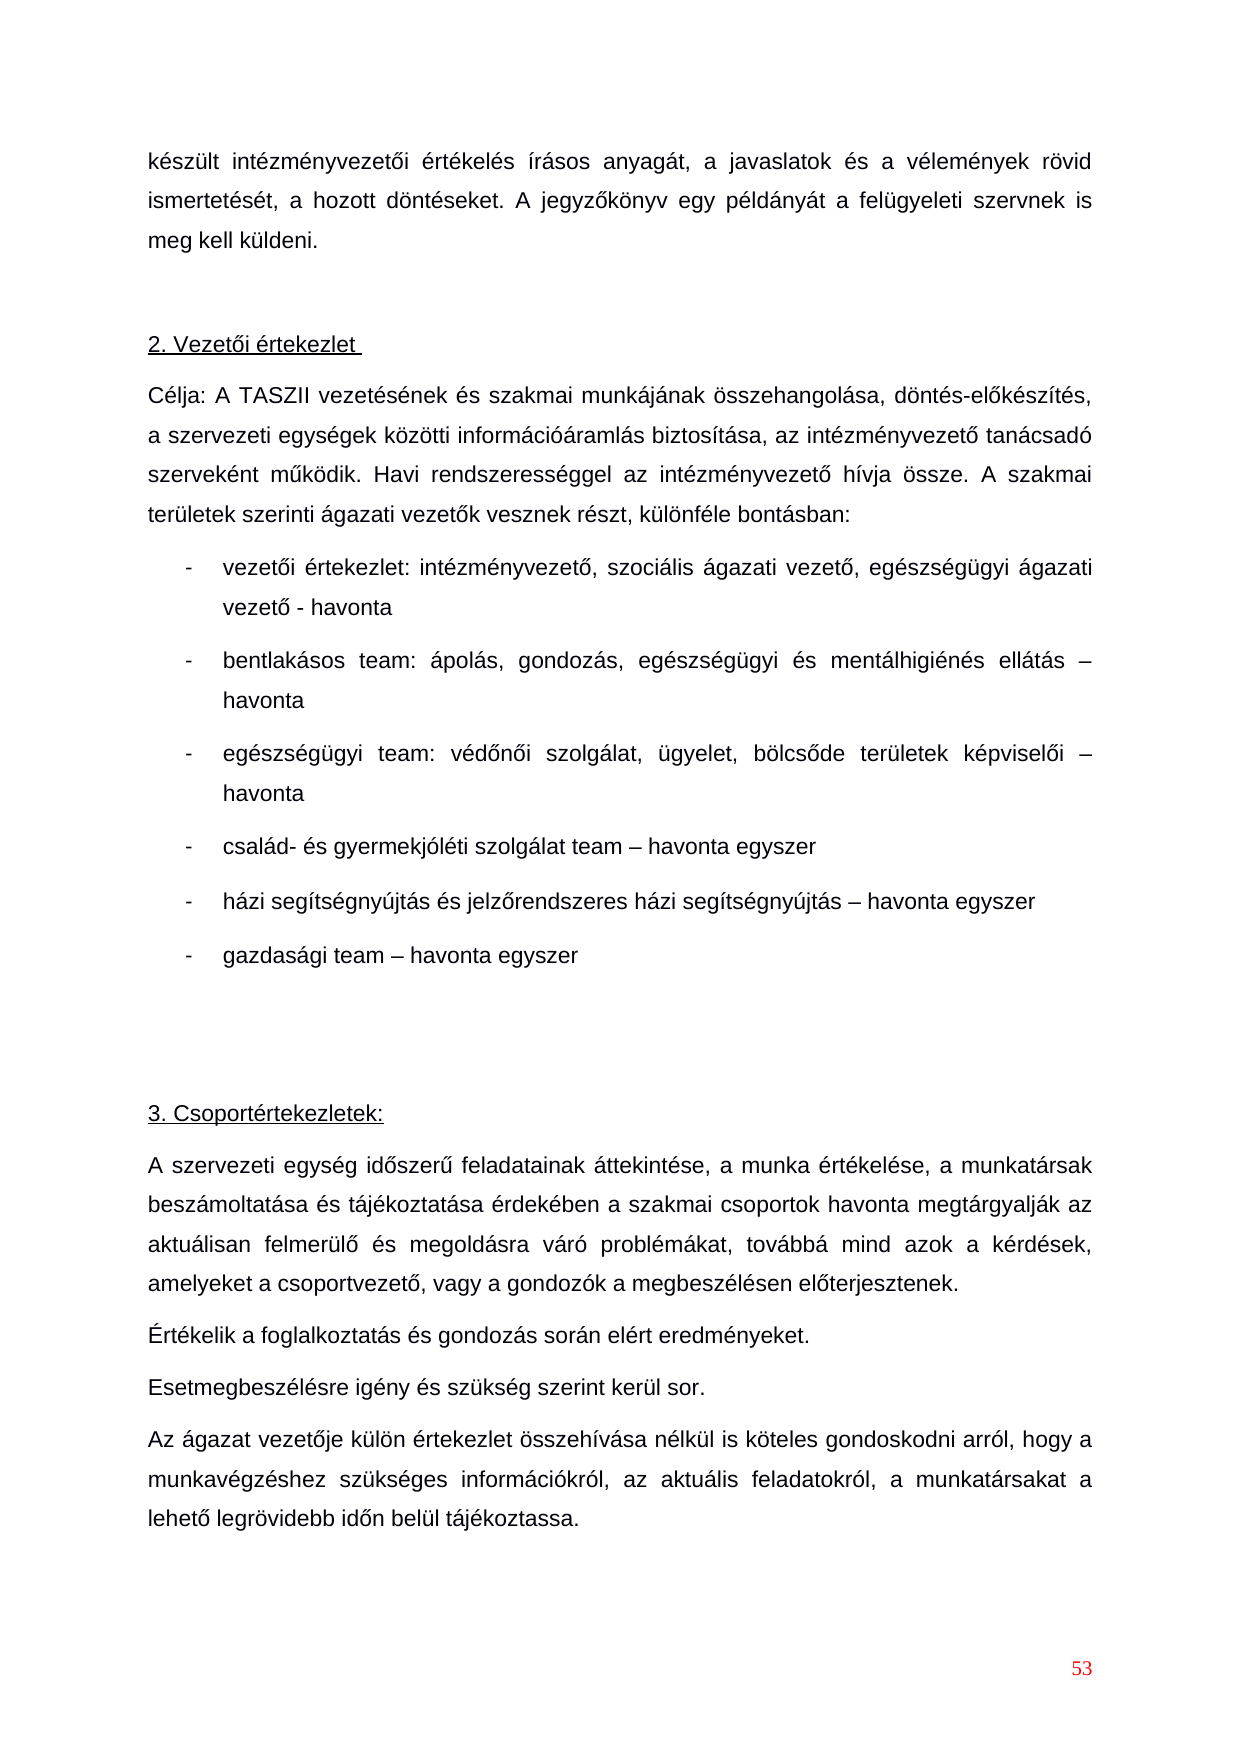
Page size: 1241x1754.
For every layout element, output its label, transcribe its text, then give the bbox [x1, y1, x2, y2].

text Értékelik a foglalkoztatás és gondozás során elért eredményeket. [148, 1322, 1093, 1348]
list házi segítségnyújtás és jelzőrendszeres házi segítségnyújtás – havonta egyszer [185, 887, 1093, 915]
list egészségügyi team: védőnői szolgálat, ügyelet, bölcsőde területek képviselői – havonta [185, 739, 1093, 807]
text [148, 148, 1093, 253]
text Az ágazat vezetője külön értekezlet összehívása nélkül is köteles gondoskodni arról, hogy a munkavégzéshez szükséges információkról, az aktuális feladatokról, a munkatársakat a lehető legrövidebb időn belül tájékoztassa. [148, 1426, 1093, 1531]
text Esetmegbeszélésre igény és szükség szerint kerül sor. [148, 1374, 1093, 1400]
list család- és gyermekjóléti szolgálat team – havonta egyszer [185, 832, 1093, 860]
list vezetői értekezlet: intézményvezető, szociális ágazati vezető, egészségügyi ágazati vezető - havonta [185, 553, 1093, 620]
list gazdasági team – havonta egyszer [185, 941, 1093, 969]
text 2. Vezetői értekezlet [148, 331, 1093, 357]
text 3. Csoportértekezletek: [148, 1100, 1093, 1126]
list bentlakásos team: ápolás, gondozás, egészségügyi és mentálhigiénés ellátás – havonta [185, 646, 1093, 713]
text Célja: A TASZII vezetésének és szakmai munkájának összehangolása, döntés-előkészítés, a szervezeti egységek közötti információáramlás biztosítása, az intézményvezető tanácsadó szerveként működik. Havi rendszerességgel az intézményvezető hívja össze. A szakmai területek szerinti ágazati vezetők vesznek részt, különféle bontásban: [148, 382, 1093, 527]
text A szervezeti egység időszerű feladatainak áttekintése, a munka értékelése, a munkatársak beszámoltatása és tájékoztatása érdekében a szakmai csoportok havonta megtárgyalják az aktuálisan felmerülő és megoldásra váró problémákat, továbbá mind azok a kérdések, amelyeket a csoportvezető, vagy a gondozók a megbeszélésen előterjesztenek. [148, 1152, 1093, 1296]
